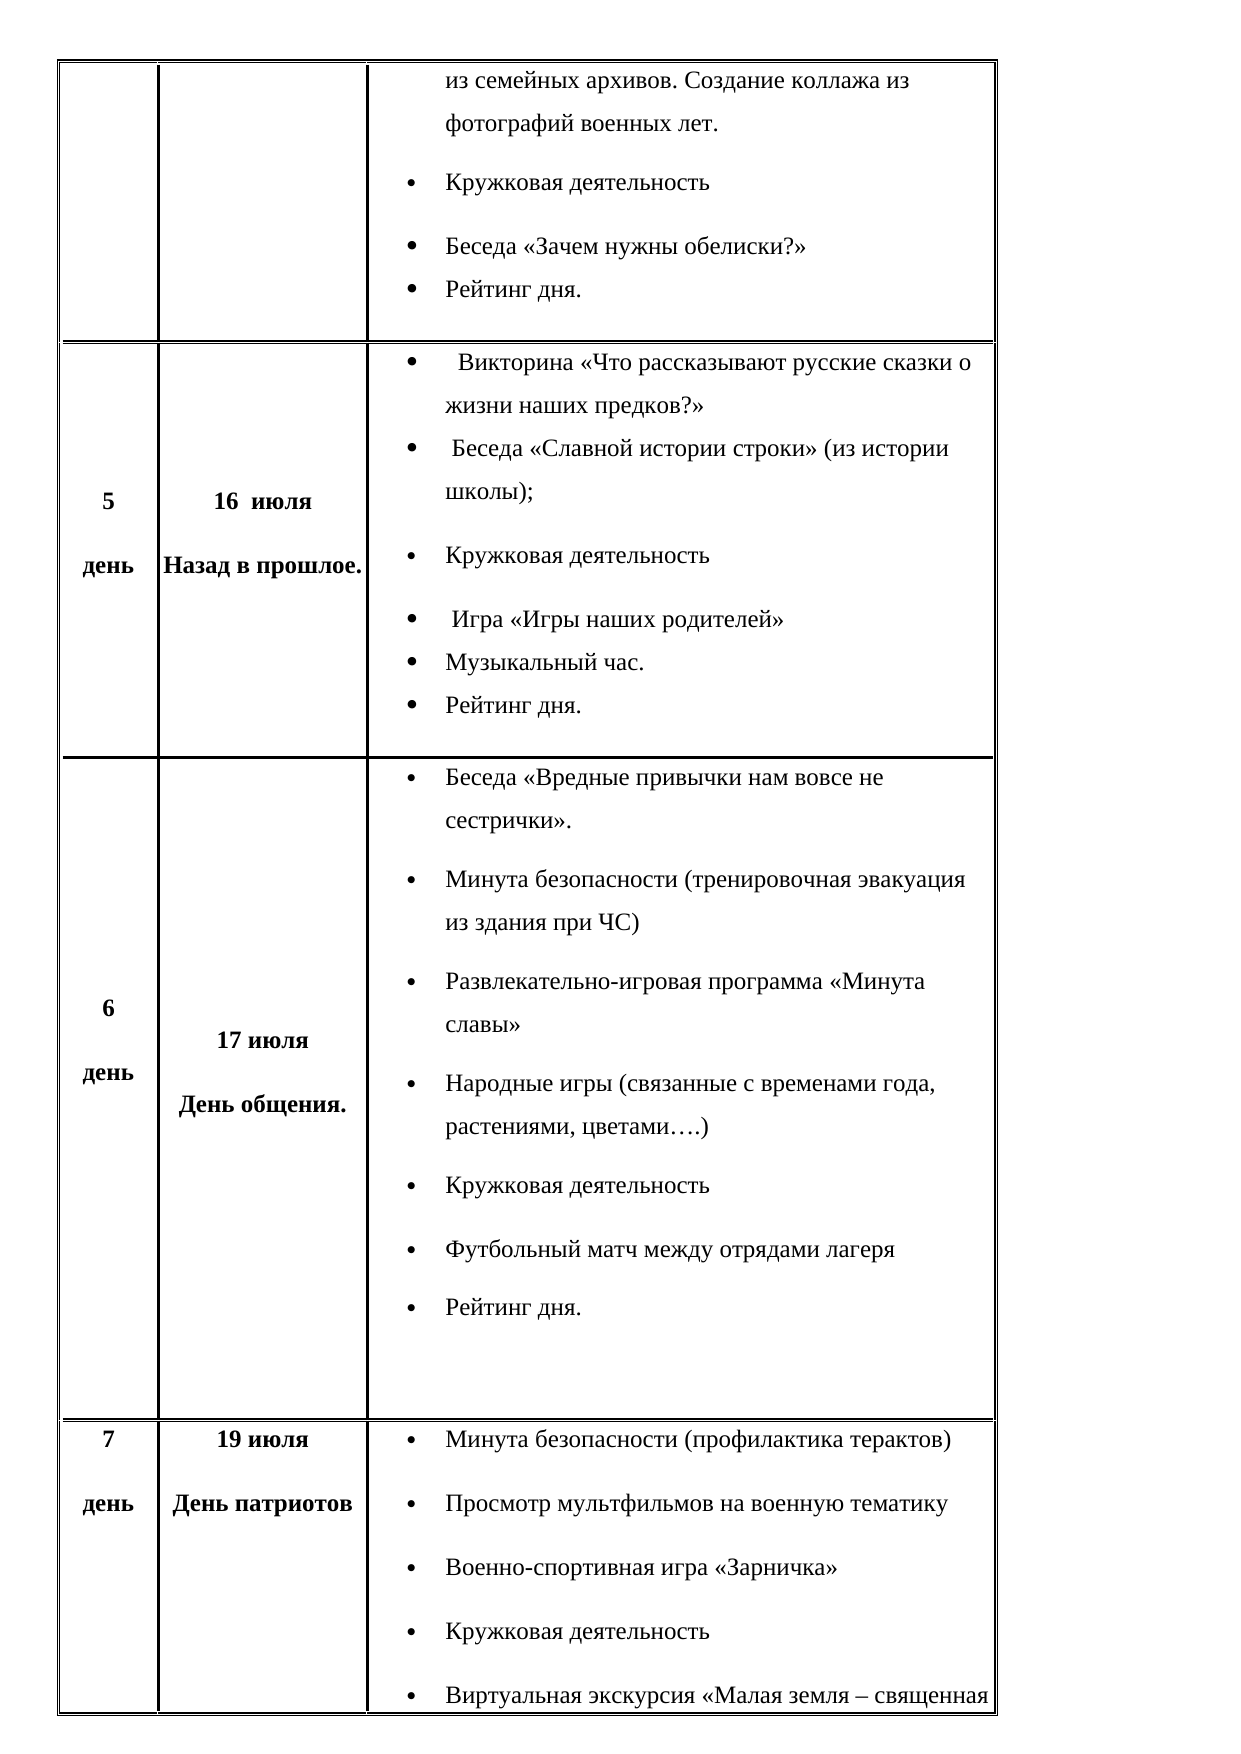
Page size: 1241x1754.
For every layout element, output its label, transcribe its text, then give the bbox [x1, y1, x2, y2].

table_cell Викторина «Что рассказывают русские сказки о жизни наших предков?» Беседа «Славной истории строки» (из истории школы); Кружковая деятельность Игра «Игры наших родителей» Музыкальный час. Рейтинг дня. [369, 340, 995, 756]
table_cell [367, 1418, 995, 1712]
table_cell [158, 1422, 367, 1712]
table_cell 7 день [60, 1418, 158, 1712]
table_cell Беседа «Вредные привычки нам вовсе не сестрички». Минута безопасности (тренировочная эвакуация из здания при ЧС) Развлекательно-игровая программа «Минута славы» Народные игры (связанные с временами года, растениями, цветами….) Кружковая деятельность Футбольный матч между отрядами лагеря Рейтинг дня. [369, 756, 994, 1418]
table_cell 16 июля Назад в прошлое. [160, 344, 366, 756]
table_cell 6 день [60, 756, 157, 1418]
table_cell 5 день [60, 340, 157, 756]
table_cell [367, 63, 994, 340]
table_cell 4 день [60, 61, 158, 340]
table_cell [158, 61, 367, 340]
table_cell 17 июля День общения. [160, 759, 366, 1418]
